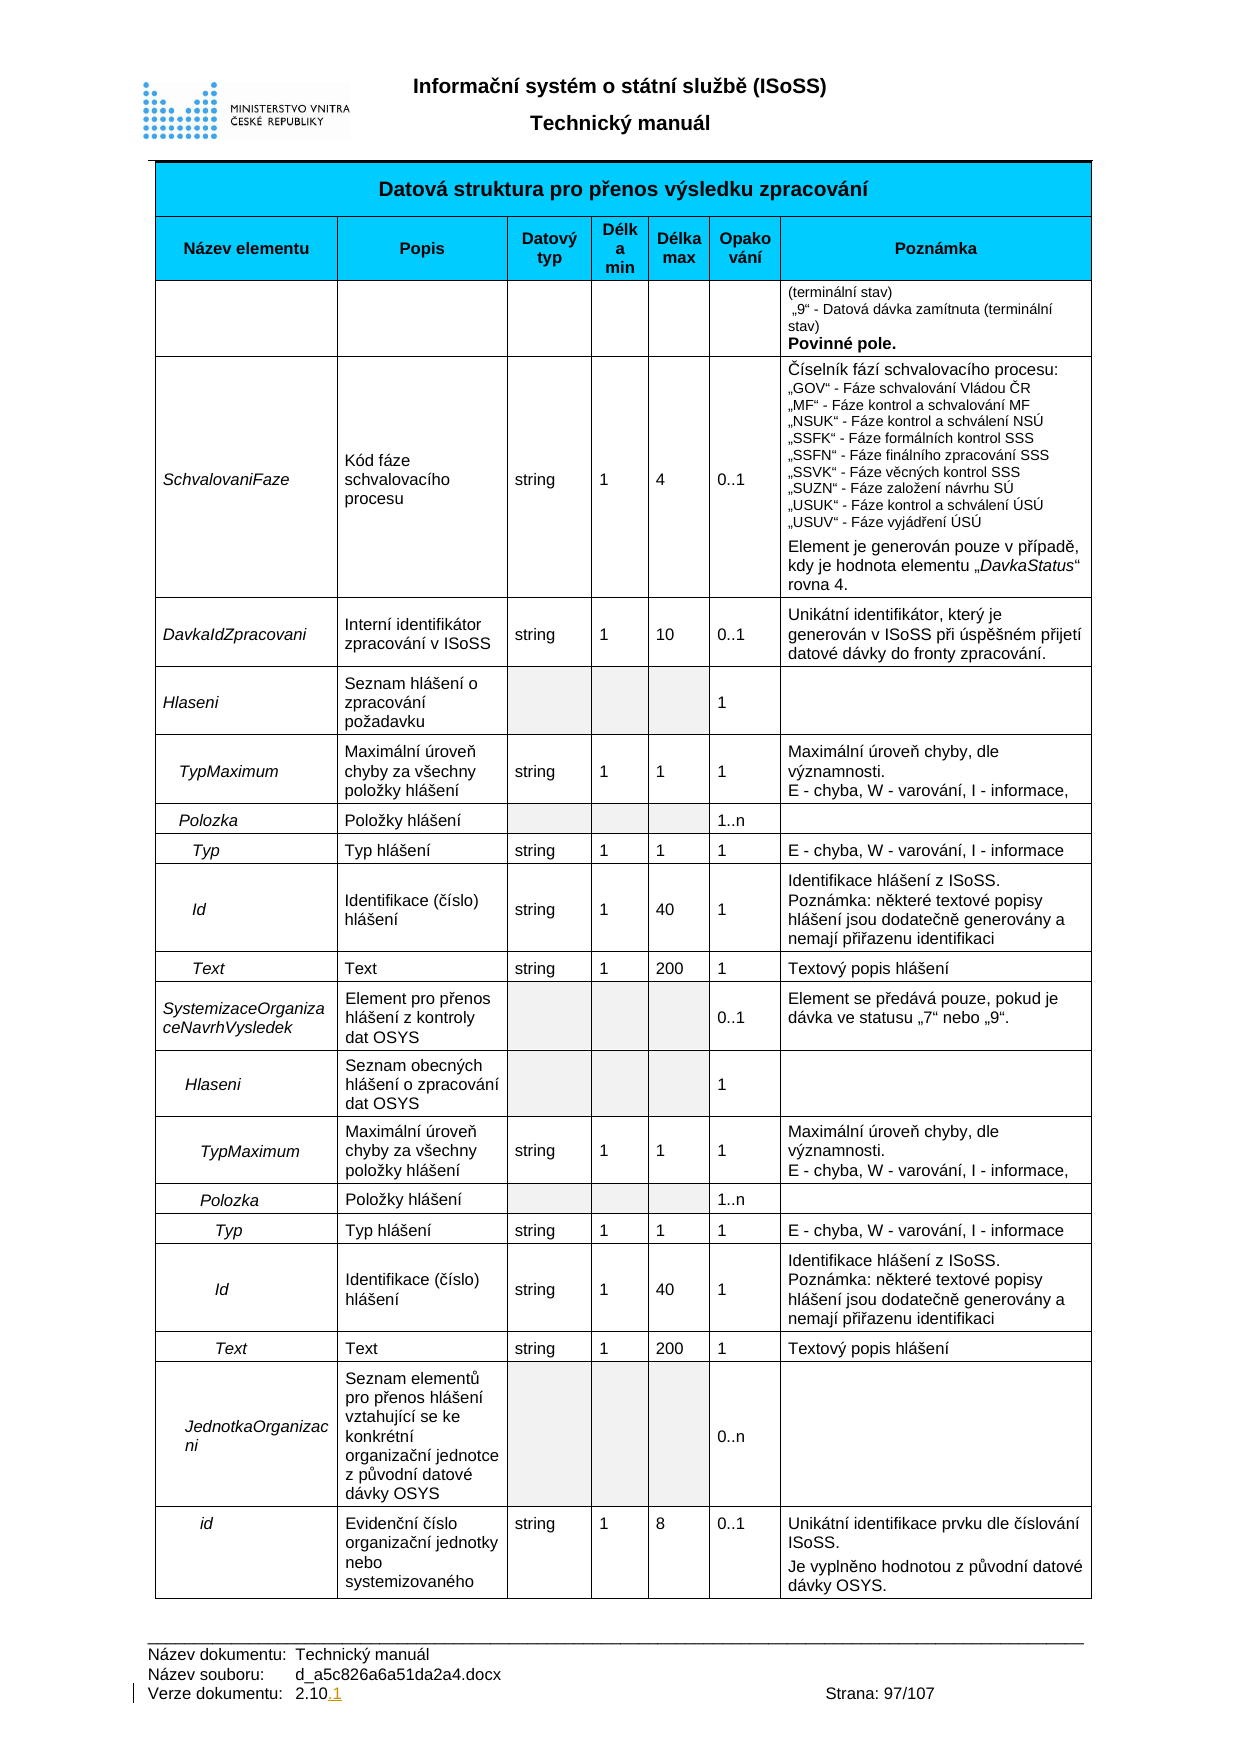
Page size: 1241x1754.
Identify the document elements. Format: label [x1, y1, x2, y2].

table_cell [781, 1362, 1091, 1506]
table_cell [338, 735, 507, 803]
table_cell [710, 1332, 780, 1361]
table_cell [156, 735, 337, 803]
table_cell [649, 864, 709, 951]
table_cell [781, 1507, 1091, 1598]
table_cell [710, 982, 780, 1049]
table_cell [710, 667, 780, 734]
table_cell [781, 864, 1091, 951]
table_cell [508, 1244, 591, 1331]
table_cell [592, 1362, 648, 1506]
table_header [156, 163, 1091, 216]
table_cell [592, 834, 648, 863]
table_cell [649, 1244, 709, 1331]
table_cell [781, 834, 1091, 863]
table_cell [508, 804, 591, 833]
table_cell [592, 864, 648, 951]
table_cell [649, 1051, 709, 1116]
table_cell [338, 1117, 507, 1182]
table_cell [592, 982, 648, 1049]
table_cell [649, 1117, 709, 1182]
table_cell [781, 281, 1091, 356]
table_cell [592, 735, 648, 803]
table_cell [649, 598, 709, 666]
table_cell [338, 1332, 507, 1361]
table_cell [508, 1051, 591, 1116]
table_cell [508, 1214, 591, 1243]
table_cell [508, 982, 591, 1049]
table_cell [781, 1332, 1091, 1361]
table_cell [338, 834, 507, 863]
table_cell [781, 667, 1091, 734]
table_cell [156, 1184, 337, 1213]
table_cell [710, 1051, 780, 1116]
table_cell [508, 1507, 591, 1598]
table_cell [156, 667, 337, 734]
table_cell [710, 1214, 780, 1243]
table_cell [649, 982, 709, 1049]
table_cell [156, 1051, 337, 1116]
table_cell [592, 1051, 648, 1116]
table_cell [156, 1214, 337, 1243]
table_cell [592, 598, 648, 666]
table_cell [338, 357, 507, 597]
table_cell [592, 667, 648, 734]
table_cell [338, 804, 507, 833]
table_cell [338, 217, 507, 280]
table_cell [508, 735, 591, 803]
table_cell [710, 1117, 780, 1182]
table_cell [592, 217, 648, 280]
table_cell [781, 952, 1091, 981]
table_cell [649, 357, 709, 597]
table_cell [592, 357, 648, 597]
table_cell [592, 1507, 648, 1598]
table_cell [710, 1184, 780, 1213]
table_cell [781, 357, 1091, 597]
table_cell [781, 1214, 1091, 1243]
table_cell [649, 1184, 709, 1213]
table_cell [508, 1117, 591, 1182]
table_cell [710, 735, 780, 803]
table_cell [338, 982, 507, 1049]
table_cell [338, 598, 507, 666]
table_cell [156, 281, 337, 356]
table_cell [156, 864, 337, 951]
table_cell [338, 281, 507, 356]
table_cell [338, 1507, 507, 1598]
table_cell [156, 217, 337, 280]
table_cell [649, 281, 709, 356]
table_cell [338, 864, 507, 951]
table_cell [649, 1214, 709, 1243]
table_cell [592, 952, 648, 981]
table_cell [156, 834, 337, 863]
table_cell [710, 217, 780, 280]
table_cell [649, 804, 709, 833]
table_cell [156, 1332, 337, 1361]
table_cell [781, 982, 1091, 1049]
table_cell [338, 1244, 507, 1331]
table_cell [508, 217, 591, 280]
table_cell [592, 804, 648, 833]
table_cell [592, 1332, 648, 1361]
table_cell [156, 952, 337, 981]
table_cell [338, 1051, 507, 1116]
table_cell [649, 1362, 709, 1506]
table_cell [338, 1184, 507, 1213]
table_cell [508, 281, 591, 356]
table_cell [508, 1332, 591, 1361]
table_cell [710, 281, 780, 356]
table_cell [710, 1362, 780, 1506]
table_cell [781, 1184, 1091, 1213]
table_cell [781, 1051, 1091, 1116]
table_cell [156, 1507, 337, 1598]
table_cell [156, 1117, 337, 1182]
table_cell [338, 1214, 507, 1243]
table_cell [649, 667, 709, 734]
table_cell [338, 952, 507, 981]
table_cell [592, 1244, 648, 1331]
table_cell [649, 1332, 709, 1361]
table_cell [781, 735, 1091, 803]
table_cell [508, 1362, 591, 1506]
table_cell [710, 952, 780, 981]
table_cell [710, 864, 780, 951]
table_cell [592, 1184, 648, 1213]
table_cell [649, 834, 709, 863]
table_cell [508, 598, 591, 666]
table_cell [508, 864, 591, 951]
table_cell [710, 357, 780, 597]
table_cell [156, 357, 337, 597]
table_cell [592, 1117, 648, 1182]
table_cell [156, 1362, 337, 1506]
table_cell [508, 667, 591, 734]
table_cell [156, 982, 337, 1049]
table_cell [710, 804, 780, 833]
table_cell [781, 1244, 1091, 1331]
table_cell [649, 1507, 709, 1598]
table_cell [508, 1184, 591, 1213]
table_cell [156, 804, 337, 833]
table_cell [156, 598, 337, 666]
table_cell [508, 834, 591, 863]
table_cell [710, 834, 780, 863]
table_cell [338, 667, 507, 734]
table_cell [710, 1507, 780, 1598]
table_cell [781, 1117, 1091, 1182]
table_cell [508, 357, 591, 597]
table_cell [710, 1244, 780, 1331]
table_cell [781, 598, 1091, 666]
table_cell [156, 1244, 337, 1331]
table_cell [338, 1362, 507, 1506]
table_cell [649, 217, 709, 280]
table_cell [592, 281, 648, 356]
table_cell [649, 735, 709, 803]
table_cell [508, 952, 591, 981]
picture [143, 82, 350, 139]
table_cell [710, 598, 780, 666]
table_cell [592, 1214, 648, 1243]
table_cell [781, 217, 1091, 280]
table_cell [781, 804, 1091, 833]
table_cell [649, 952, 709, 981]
